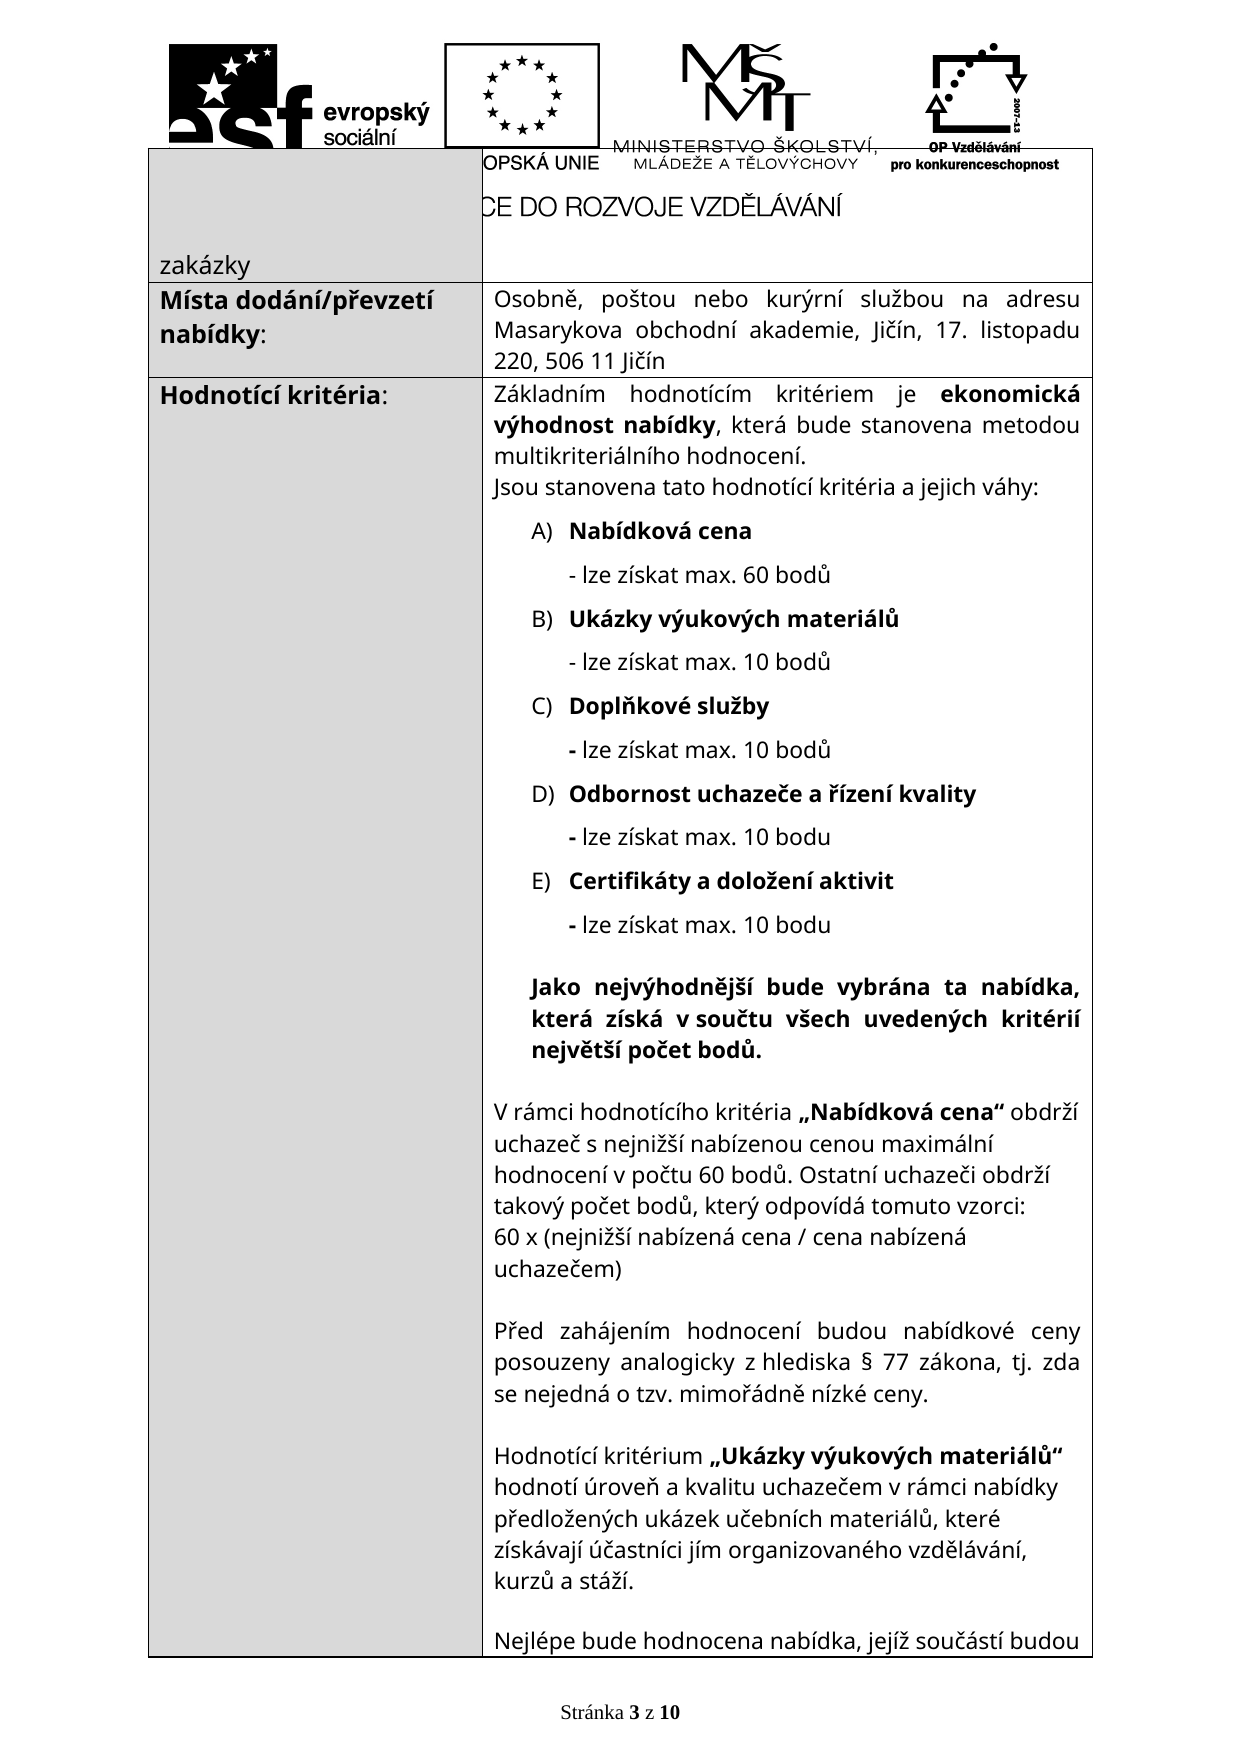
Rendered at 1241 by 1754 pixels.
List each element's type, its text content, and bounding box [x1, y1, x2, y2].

picture [121, 3, 1119, 248]
table_cell Místa dodání/převzetí nabídky: [149, 283, 482, 377]
table_cell Hodnotící kritéria: [149, 378, 482, 1656]
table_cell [149, 149, 482, 282]
table_cell Osobně, poštou nebo kurýrní službou na adresu Masarykova obchodní akademie, Jičín, 17. listopadu 220, 506 11 Jičín [483, 283, 1092, 377]
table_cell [483, 149, 1092, 282]
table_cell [483, 378, 1092, 1656]
